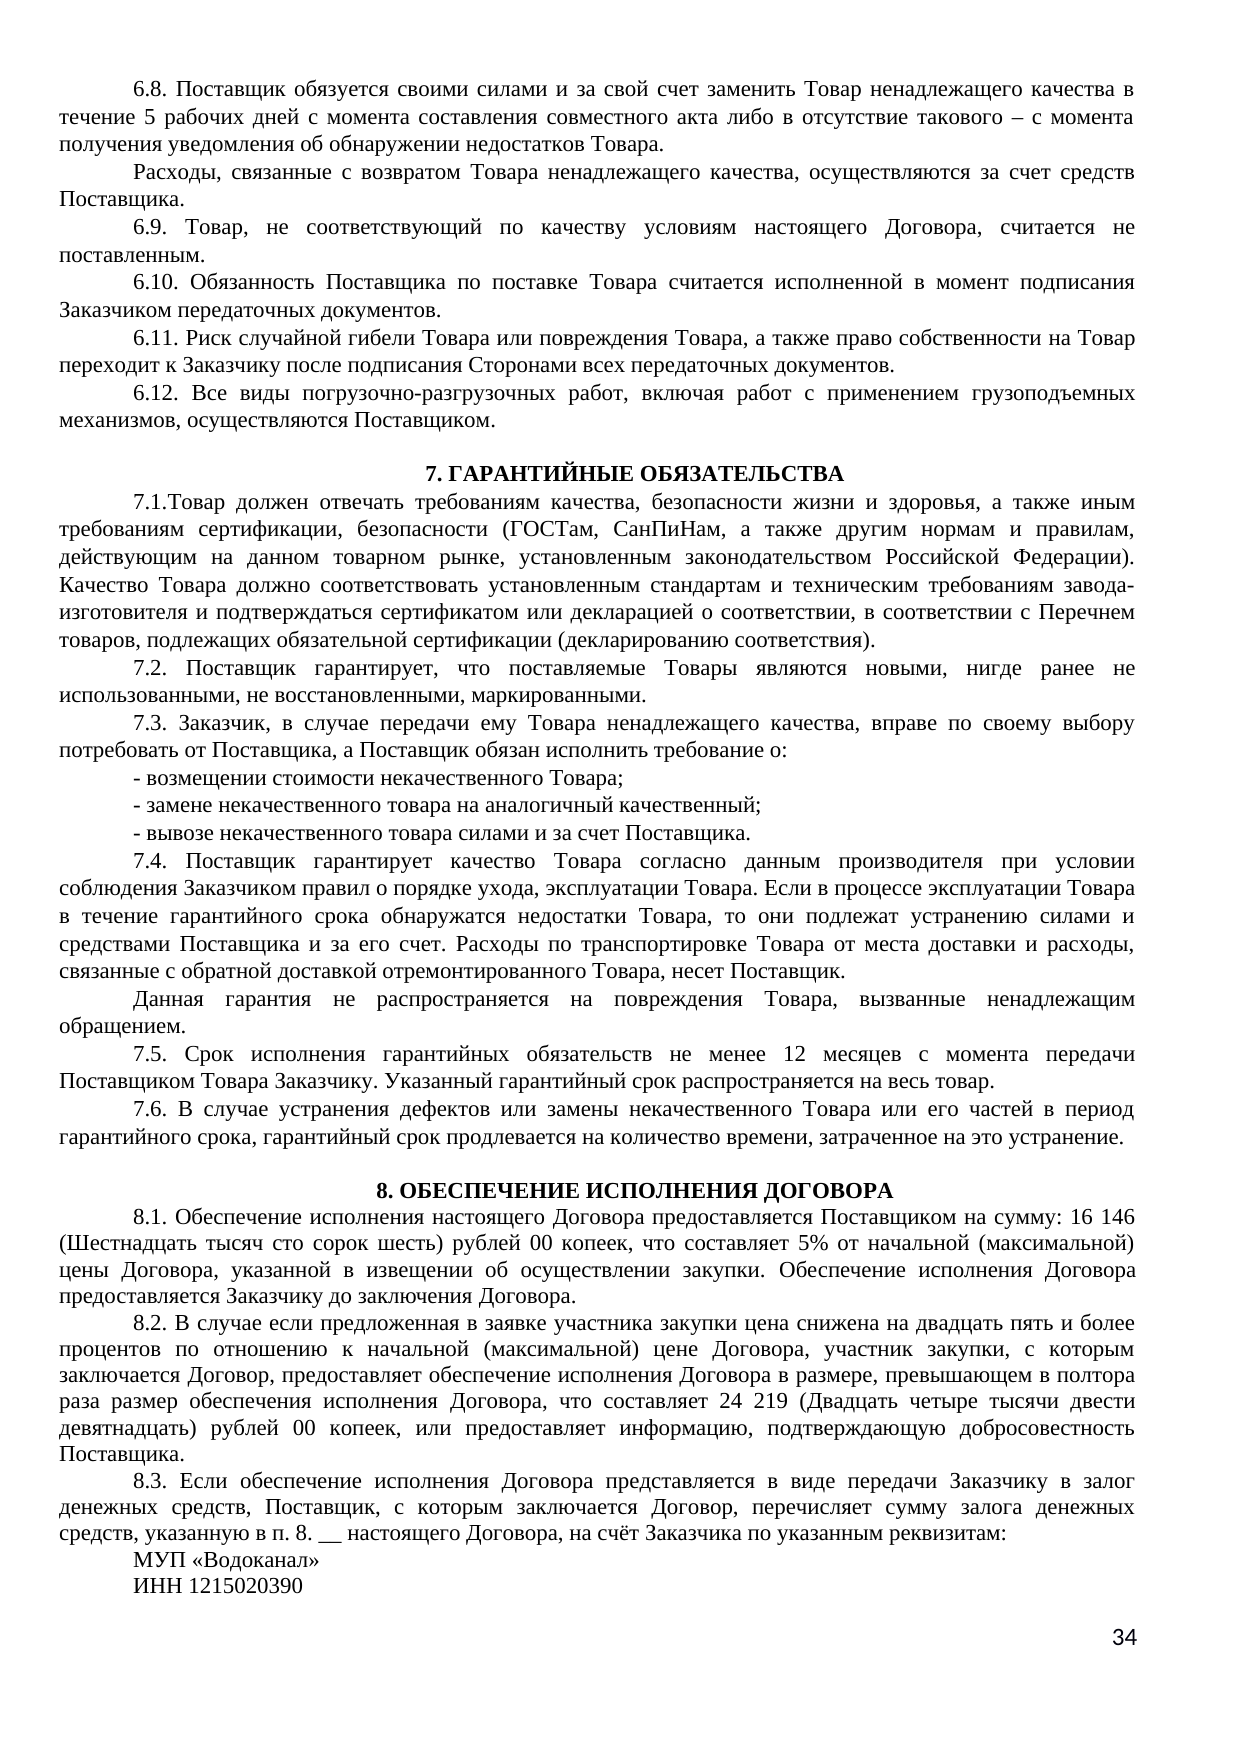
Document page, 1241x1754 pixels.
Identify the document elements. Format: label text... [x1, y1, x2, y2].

text 7.1.Товар должен отвечать требованиям качества, безопасности жизни и здоровья, а также иным требованиям сертификации, безопасности (ГОСТам, СанПиНам, а также другим нормам и правилам, действующим на данном товарном рынке, установленным законодательством Российской Федерации). Качество Товара должно соответствовать установленным стандартам и техническим требованиям завода-изготовителя и подтверждаться сертификатом или декларацией о соответствии, в соответствии с Перечнем товаров, подлежащих обязательной сертификации (декларированию соответствия). [59, 487, 1137, 652]
text 6.11. Риск случайной гибели Товара или повреждения Товара, а также право собственности на Товар переходит к Заказчику после подписания Сторонами всех передаточных документов. [59, 322, 1137, 377]
text 7. ГАРАНТИЙНЫЕ ОБЯЗАТЕЛЬСТВА [59, 459, 1137, 487]
text 8.2. В случае если предложенная в заявке участника закупки цена снижена на двадцать пять и более процентов по отношению к начальной (максимальной) цене Договора, участник закупки, с которым заключается Договор, предоставляет обеспечение исполнения Договора в размере, превышающем в полтора раза размер обеспечения исполнения Договора, что составляет 24 219 (Двадцать четыре тысячи двести девятнадцать) рублей 00 копеек, или предоставляет информацию, подтверждающую добросовестность Поставщика. [59, 1308, 1137, 1467]
text 6.8. Поставщик обязуется своими силами и за свой счет заменить Товар ненадлежащего качества в течение 5 рабочих дней с момента составления совместного акта либо в отсутствие такового – с момента получения уведомления об обнаружении недостатков Товара. [59, 74, 1137, 157]
text 8. ОБЕСПЕЧЕНИЕ ИСПОЛНЕНИЯ ДОГОВОРА [59, 1176, 1137, 1203]
text Расходы, связанные с возвратом Товара ненадлежащего качества, осуществляются за счет средств Поставщика. [59, 157, 1137, 212]
text МУП «Водоканал» [59, 1546, 1137, 1572]
text Данная гарантия не распространяется на повреждения Товара, вызванные ненадлежащим обращением. [59, 983, 1137, 1039]
text 6.12. Все виды погрузочно-разгрузочных работ, включая работ с применением грузоподъемных механизмов, осуществляются Поставщиком. [59, 377, 1137, 433]
text 6.9. Товар, не соответствующий по качеству условиям настоящего Договора, считается не поставленным. [59, 212, 1137, 267]
text 7.3. Заказчик, в случае передачи ему Товара ненадлежащего качества, вправе по своему выбору потребовать от Поставщика, а Поставщик обязан исполнить требование о: [59, 707, 1137, 763]
text 7.6. В случае устранения дефектов или замены некачественного Товара или его частей в период гарантийного срока, гарантийный срок продлевается на количество времени, затраченное на это устранение. [59, 1094, 1137, 1149]
text 8.1. Обеспечение исполнения настоящего Договора предоставляется Поставщиком на сумму: 16 146 (Шестнадцать тысяч сто сорок шесть) рублей 00 копеек, что составляет 5% от начальной (максимальной) цены Договора, указанной в извещении об осуществлении закупки. Обеспечение исполнения Договора предоставляется Заказчику до заключения Договора. [59, 1203, 1137, 1308]
text - вывозе некачественного товара силами и за счет Поставщика. [59, 818, 1137, 846]
text 8.3. Если обеспечение исполнения Договора представляется в виде передачи Заказчику в залог денежных средств, Поставщик, с которым заключается Договор, перечисляет сумму залога денежных средств, указанную в п. 8. __ настоящего Договора, на счёт Заказчика по указанным реквизитам: [59, 1467, 1137, 1546]
text ИНН 1215020390 [59, 1572, 1137, 1598]
text - замене некачественного товара на аналогичный качественный; [59, 790, 1137, 818]
text 7.4. Поставщик гарантирует качество Товара согласно данным производителя при условии соблюдения Заказчиком правил о порядке ухода, эксплуатации Товара. Если в процессе эксплуатации Товара в течение гарантийного срока обнаружатся недостатки Товара, то они подлежат устранению силами и средствами Поставщика и за его счет. Расходы по транспортировке Товара от места доставки и расходы, связанные с обратной доставкой отремонтированного Товара, несет Поставщик. [59, 846, 1137, 983]
text 7.2. Поставщик гарантирует, что поставляемые Товары являются новыми, нигде ранее не использованными, не восстановленными, маркированными. [59, 652, 1137, 707]
text 7.5. Срок исполнения гарантийных обязательств не менее 12 месяцев с момента передачи Поставщиком Товара Заказчику. Указанный гарантийный срок распространяется на весь товар. [59, 1039, 1137, 1094]
text - возмещении стоимости некачественного Товара; [59, 763, 1137, 790]
text 6.10. Обязанность Поставщика по поставке Товара считается исполненной в момент подписания Заказчиком передаточных документов. [59, 267, 1137, 322]
